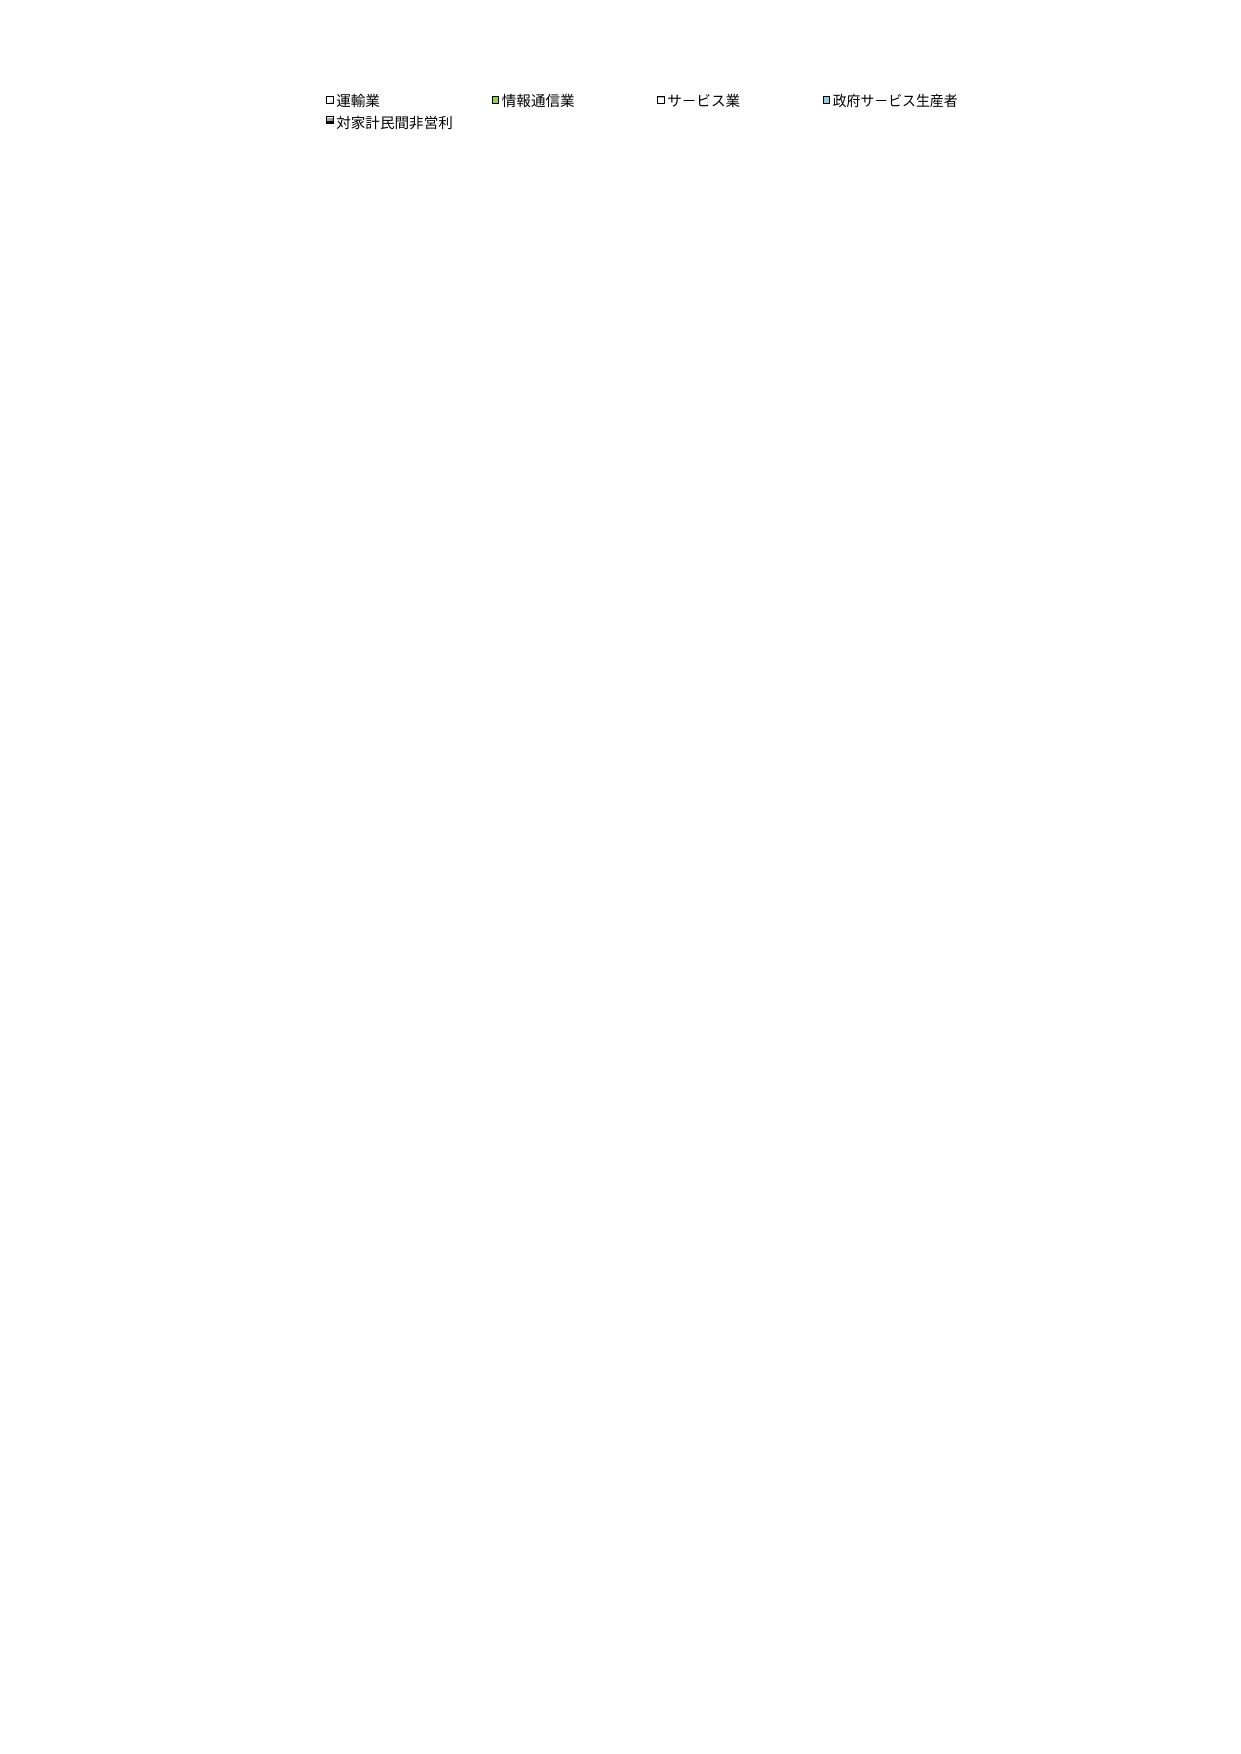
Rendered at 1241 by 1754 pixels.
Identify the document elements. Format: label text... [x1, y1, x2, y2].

text 運輸業 情報通信業 サ－ビス業 政府サ－ビス生産者対家計民間非営利 [336, 89, 960, 132]
